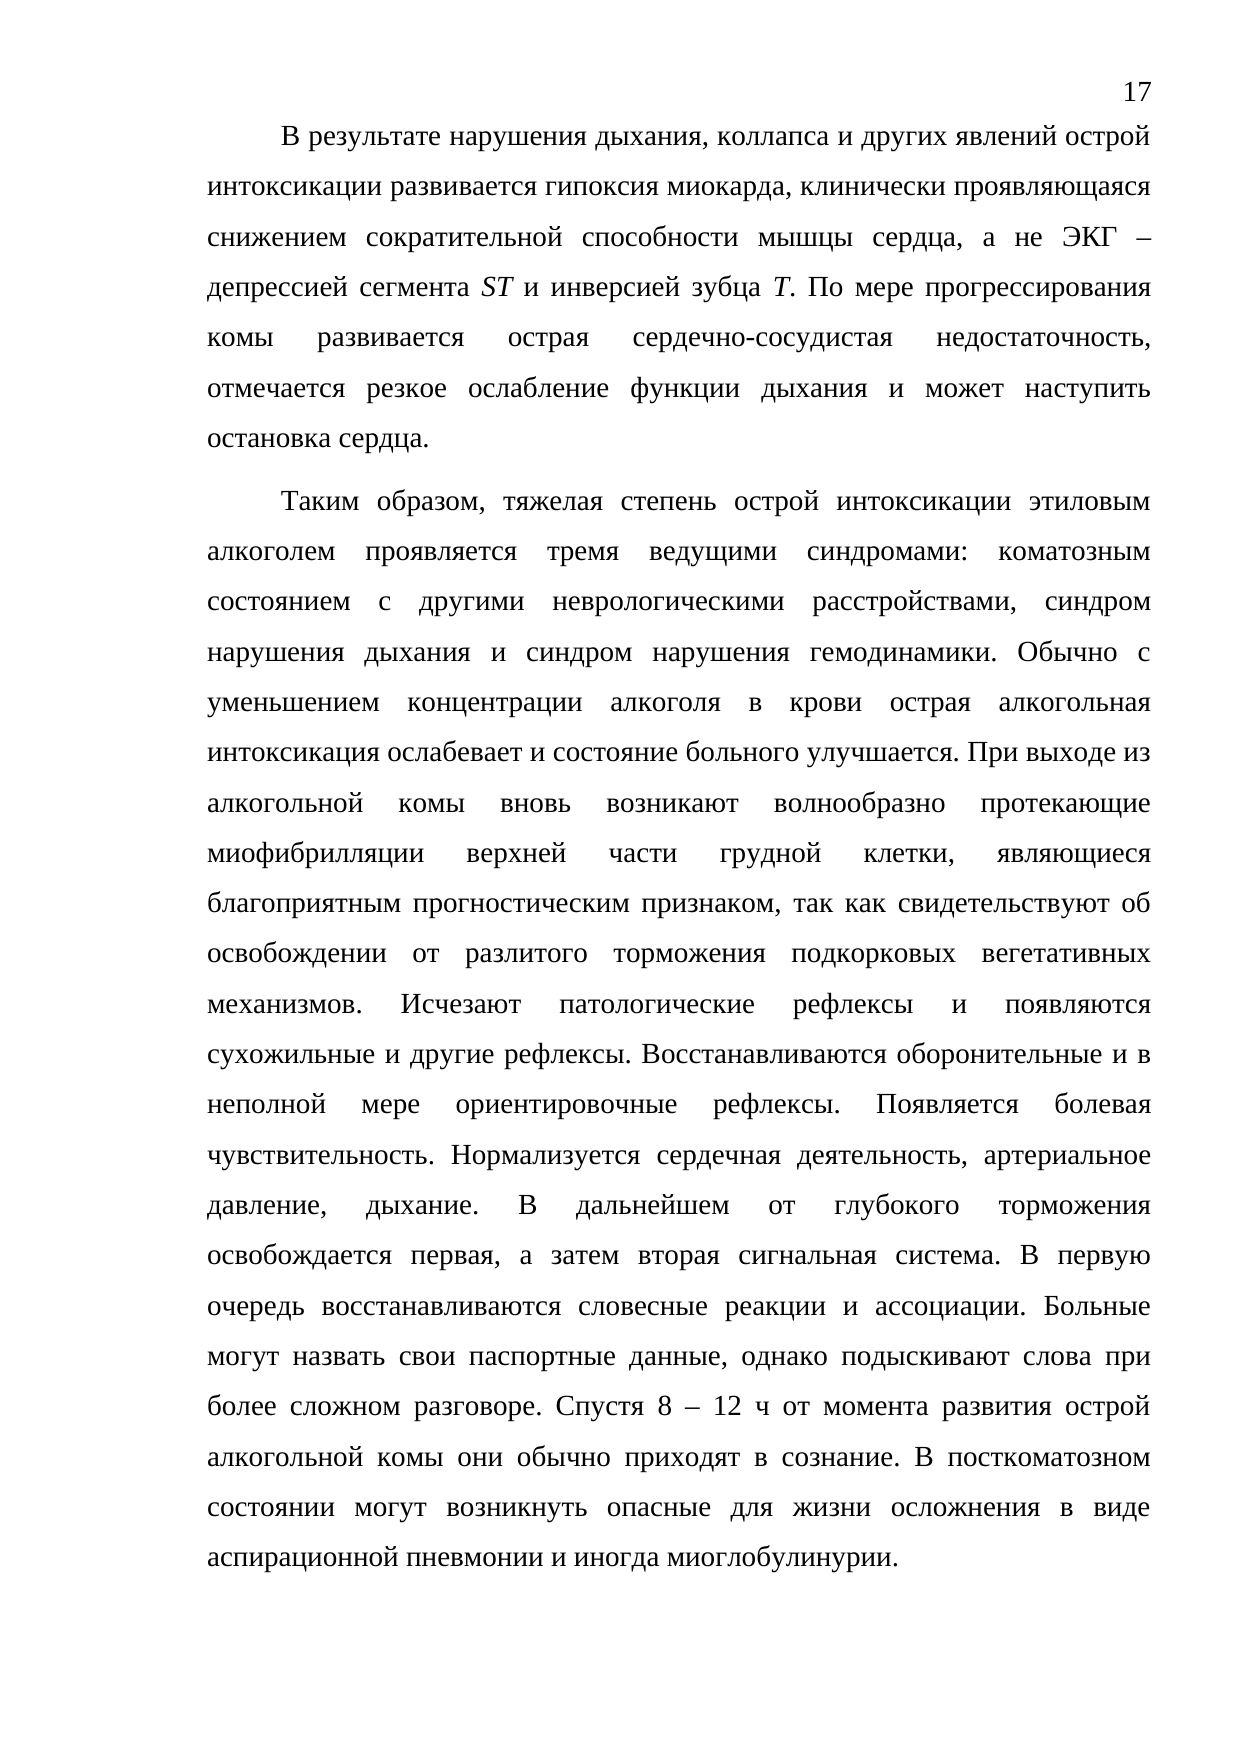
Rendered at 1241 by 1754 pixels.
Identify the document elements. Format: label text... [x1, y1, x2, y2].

text В результате нарушения дыхания, коллапса и других явлений острой интоксикации развивается гипоксия миокарда, клинически проявляющаяся снижением сократительной способности мышцы сердца, а не ЭКГ – депрессией сегмента ST и инверсией зубца Т. По мере прогрессирования комы развивается острая сердечно-сосудистая недостаточность, отмечается резкое ослабление функции дыхания и может наступить остановка сердца. [207, 118, 1152, 453]
text Таким образом, тяжелая степень острой интоксикации этиловым алкоголем проявляется тремя ведущими синдромами: коматозным состоянием с другими неврологическими расстройствами, синдром нарушения дыхания и синдром нарушения гемодинамики. Обычно с уменьшением концентрации алкоголя в крови острая алкогольная интоксикация ослабевает и состояние больного улучшается. При выходе из алкогольной комы вновь возникают волнообразно протекающие миофибрилляции верхней части грудной клетки, являющиеся благоприятным прогностическим признаком, так как свидетельствуют об освобождении от разлитого торможения подкорковых вегетативных механизмов. Исчезают патологические рефлексы и появляются сухожильные и другие рефлексы. Восстанавливаются оборонительные и в неполной мере ориентировочные рефлексы. Появляется болевая чувствительность. Нормализуется сердечная деятельность, артериальное давление, дыхание. В дальнейшем от глубокого торможения освобождается первая, а затем вторая сигнальная система. В первую очередь восстанавливаются словесные реакции и ассоциации. Больные могут назвать свои паспортные данные, однако подыскивают слова при более сложном разговоре. Спустя 8 – 12 ч от момента развития острой алкогольной комы они обычно приходят в сознание. В посткоматозном состоянии могут возникнуть опасные для жизни осложнения в виде аспирационной пневмонии и иногда миоглобулинурии. [207, 483, 1152, 1573]
